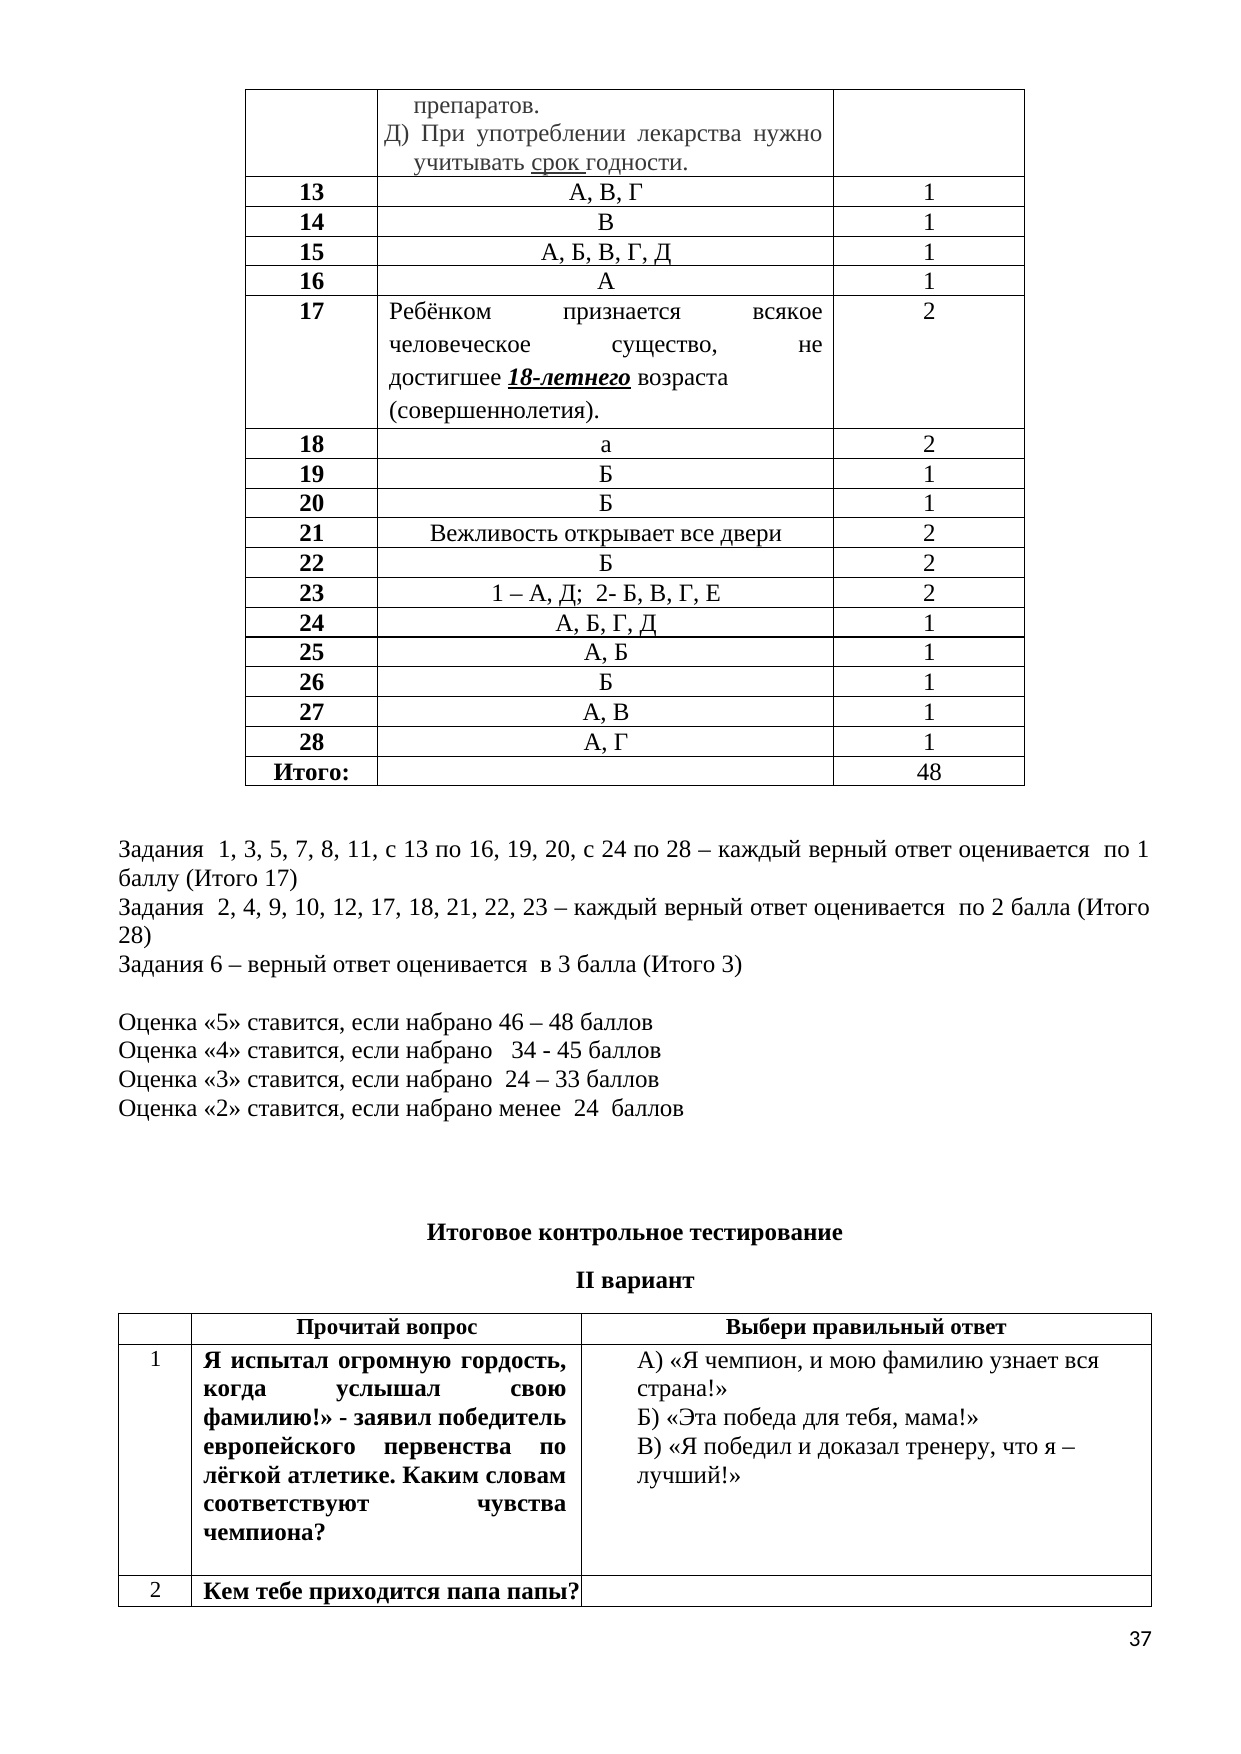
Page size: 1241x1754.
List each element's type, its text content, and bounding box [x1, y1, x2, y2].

table_cell 1 [119, 1345, 191, 1575]
table_cell [378, 757, 833, 785]
table_cell 1 [834, 489, 1024, 517]
table_cell 13 [246, 177, 377, 206]
table_cell 1 [834, 459, 1024, 487]
table_cell 17 [246, 296, 377, 428]
table_cell 1 [834, 727, 1024, 756]
table_cell 1 [834, 667, 1024, 696]
table_cell 2 [834, 578, 1024, 607]
table_cell 26 [246, 667, 377, 696]
table_cell А [378, 266, 833, 295]
table_cell 1 – А, Д; 2- Б, В, Г, Е [378, 578, 833, 607]
table_cell 1 [834, 237, 1024, 265]
table_cell Итого: [246, 757, 377, 785]
table_cell 1 [834, 608, 1024, 636]
table_cell 24 [246, 608, 377, 636]
text Оценка «2» ставится, если набрано менее 24 баллов [118, 1093, 1152, 1122]
table_header [119, 1314, 191, 1344]
text Итоговое контрольное тестирование [118, 1217, 1152, 1246]
table_cell А) «Я чемпион, и мою фамилию узнает вся страна!» Б) «Эта победа для тебя, мама!» В) «Я победил и доказал тренеру, что я – лучший!» [582, 1345, 1151, 1575]
table_cell 2 [834, 548, 1024, 577]
table_cell 20 [246, 489, 377, 517]
table_header Выбери правильный ответ [582, 1314, 1151, 1344]
table_cell Я испытал огромную гордость, когда услышал свою фамилию!» - заявил победитель европейского первенства по лёгкой атлетике. Каким словам соответствуют чувства чемпиона? [192, 1345, 581, 1575]
table_cell 15 [246, 237, 377, 265]
table_cell 27 [246, 697, 377, 726]
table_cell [192, 1576, 581, 1606]
table_cell А, Г [378, 727, 833, 756]
table_cell 10 [834, 90, 1024, 176]
table_cell 1 [834, 638, 1024, 666]
table_cell 1 [834, 207, 1024, 236]
text Задания 1, 3, 5, 7, 8, 11, с 13 по 16, 19, 20, с 24 по 28 – каждый верный ответ оценивается по 1 баллу (Итого 17) [118, 834, 1152, 892]
table_cell Б [378, 667, 833, 696]
text Оценка «3» ставится, если набрано 24 – 33 баллов [118, 1064, 1152, 1093]
text Оценка «4» ставится, если набрано 34 - 45 баллов [118, 1035, 1152, 1064]
table_cell 23 [246, 578, 377, 607]
text Задания 6 – верный ответ оценивается в 3 балла (Итого 3) [118, 949, 1152, 978]
table_cell 28 [246, 727, 377, 756]
table_cell [582, 1576, 1151, 1606]
table_cell 19 [246, 459, 377, 487]
table_cell 1 [834, 266, 1024, 295]
table_header Прочитай вопрос [192, 1314, 581, 1344]
text II вариант [118, 1265, 1152, 1293]
table_cell 22 [246, 548, 377, 577]
table_cell 12 [246, 90, 377, 176]
table_cell 21 [246, 518, 377, 547]
table_cell А, В [378, 697, 833, 726]
text Задания 2, 4, 9, 10, 12, 17, 18, 21, 22, 23 – каждый верный ответ оценивается по 2 балла (Итого 28) [118, 892, 1152, 949]
table_cell 16 [246, 266, 377, 295]
table_cell 2 [834, 518, 1024, 547]
table_cell Б [378, 489, 833, 517]
table_cell А, В, Г [378, 177, 833, 206]
table_cell Ребёнком признается всякое человеческое существо, не достигшее 18-летнего возраста (совершеннолетия). [378, 296, 833, 428]
table_cell А, Б, Г, Д [378, 608, 833, 636]
table_cell 18 [246, 429, 377, 458]
table_cell а [378, 429, 833, 458]
table_cell 2 [834, 429, 1024, 458]
table_cell А, Б [378, 638, 833, 666]
table_cell 25 [246, 638, 377, 666]
text Оценка «5» ставится, если набрано 46 – 48 баллов [118, 1007, 1152, 1035]
table_cell Б [378, 548, 833, 577]
table_cell В [378, 207, 833, 236]
table_cell 1 [834, 697, 1024, 726]
table_cell 1 [834, 177, 1024, 206]
table_cell А, Б, В, Г, Д [378, 237, 833, 265]
table_cell Вежливость открывает все двери [378, 518, 833, 547]
table_cell 2 [834, 296, 1024, 428]
table_cell Б [378, 459, 833, 487]
table_cell 14 [246, 207, 377, 236]
table_cell 2 [119, 1576, 191, 1606]
table_cell 48 [834, 757, 1024, 785]
